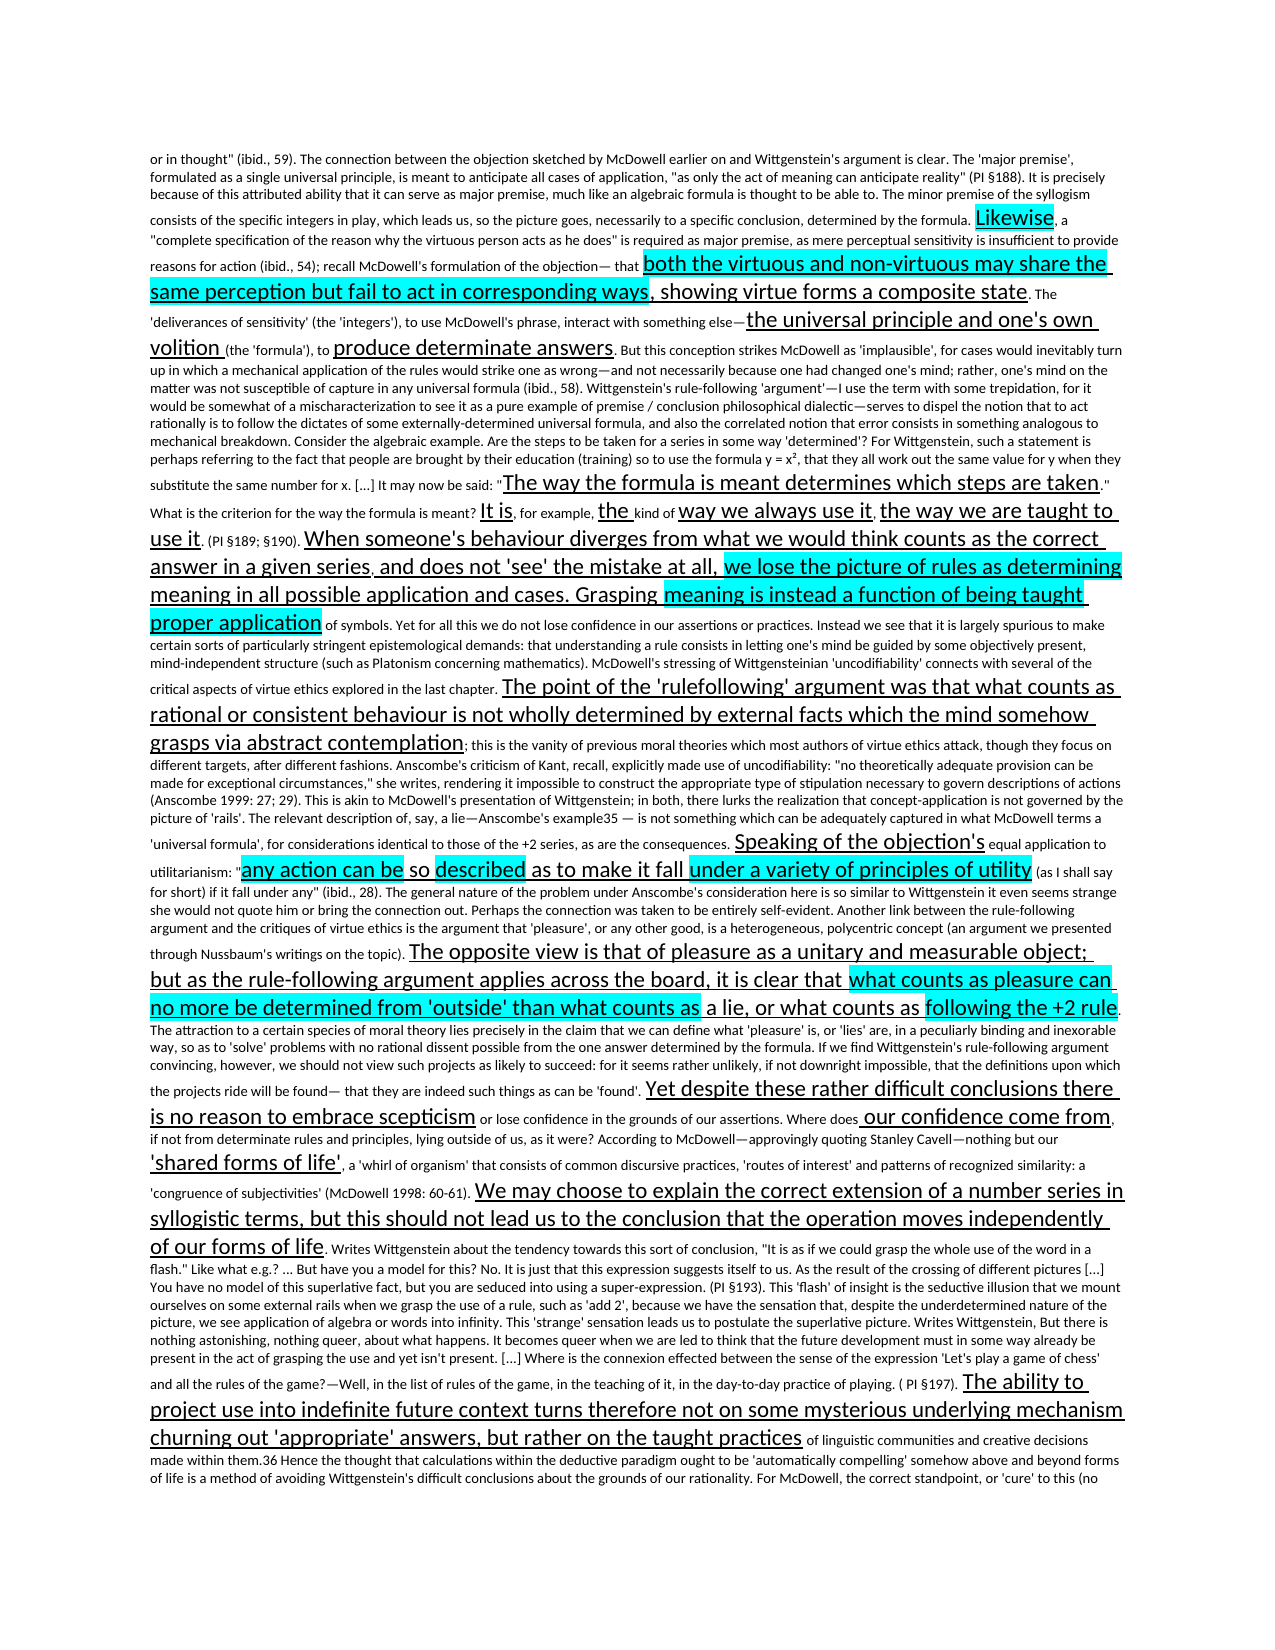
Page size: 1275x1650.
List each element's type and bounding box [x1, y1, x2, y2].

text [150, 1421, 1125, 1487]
text [150, 150, 1125, 1419]
